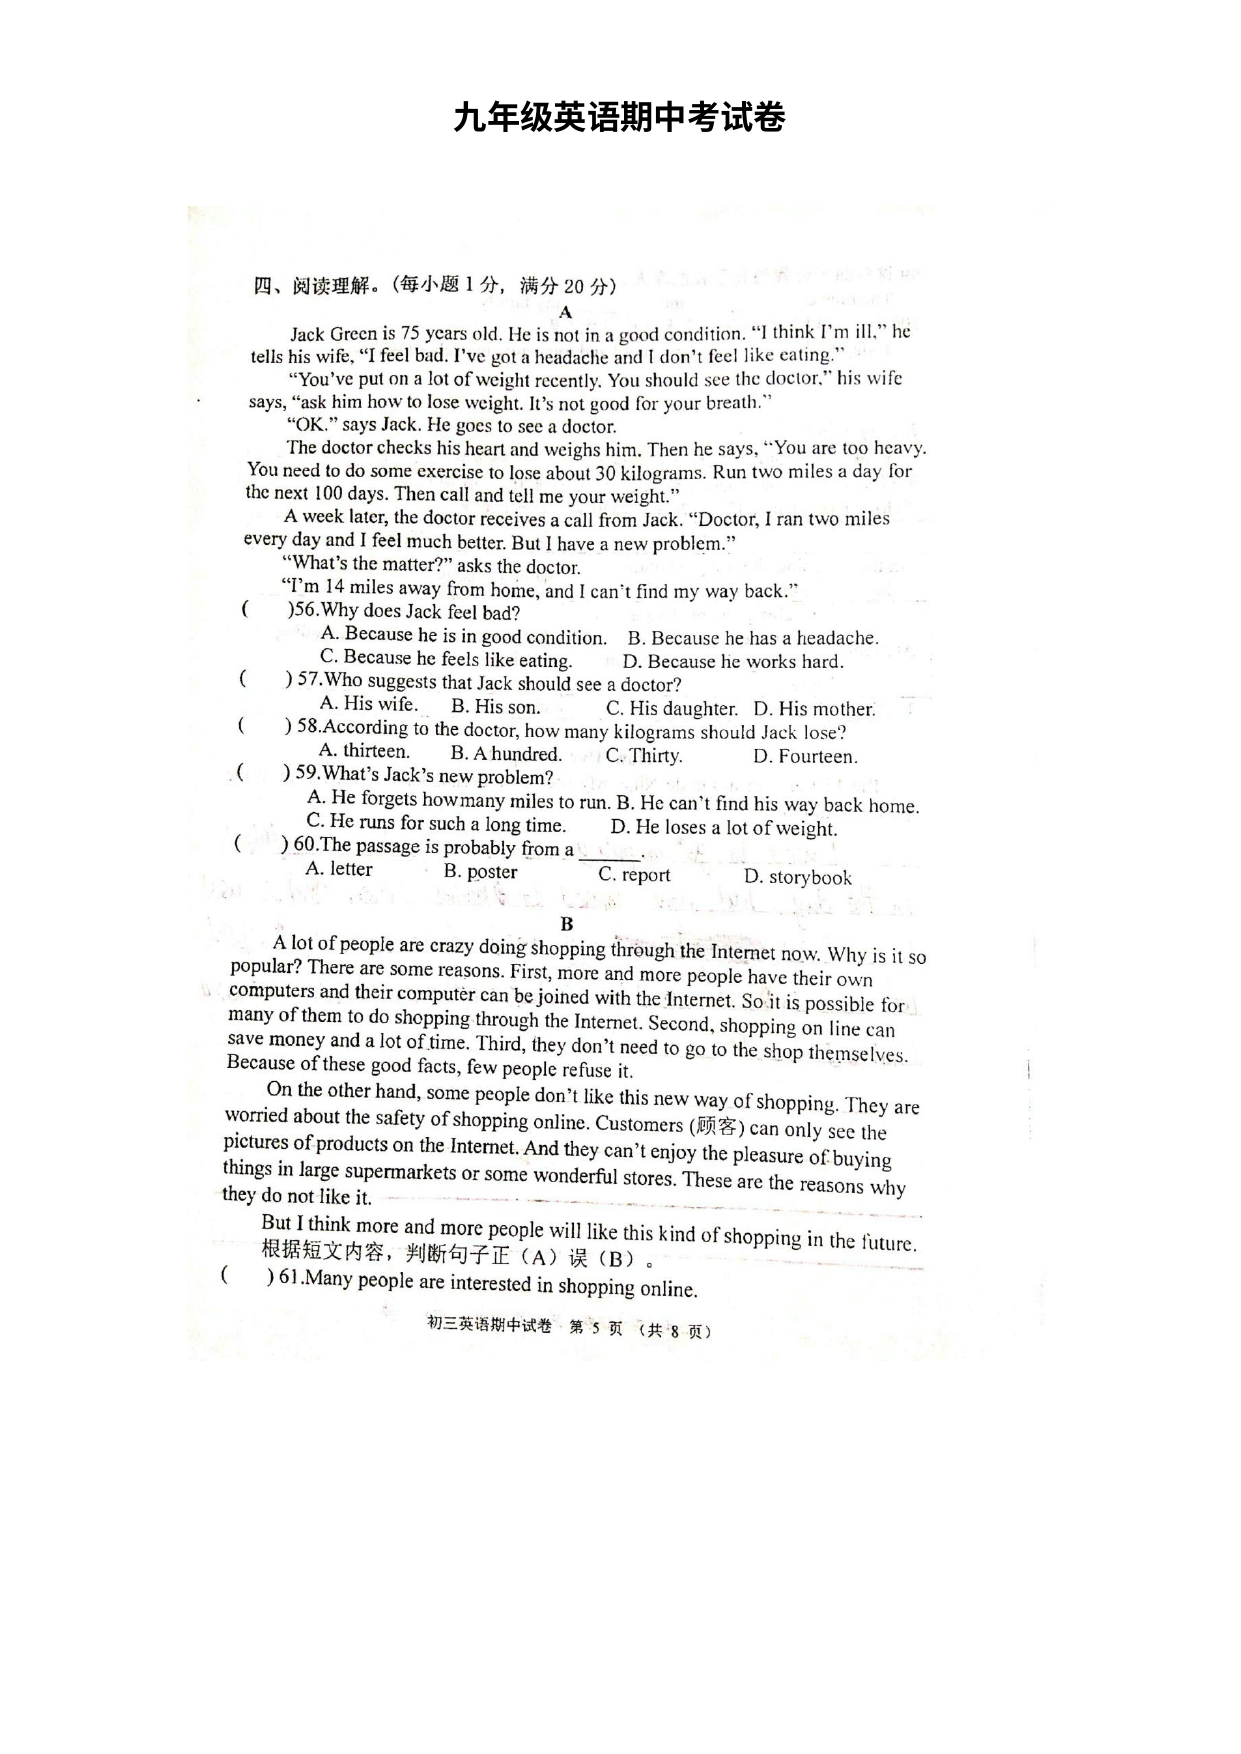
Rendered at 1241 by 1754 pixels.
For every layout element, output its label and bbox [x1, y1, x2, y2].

picture [187, 206, 1052, 1361]
